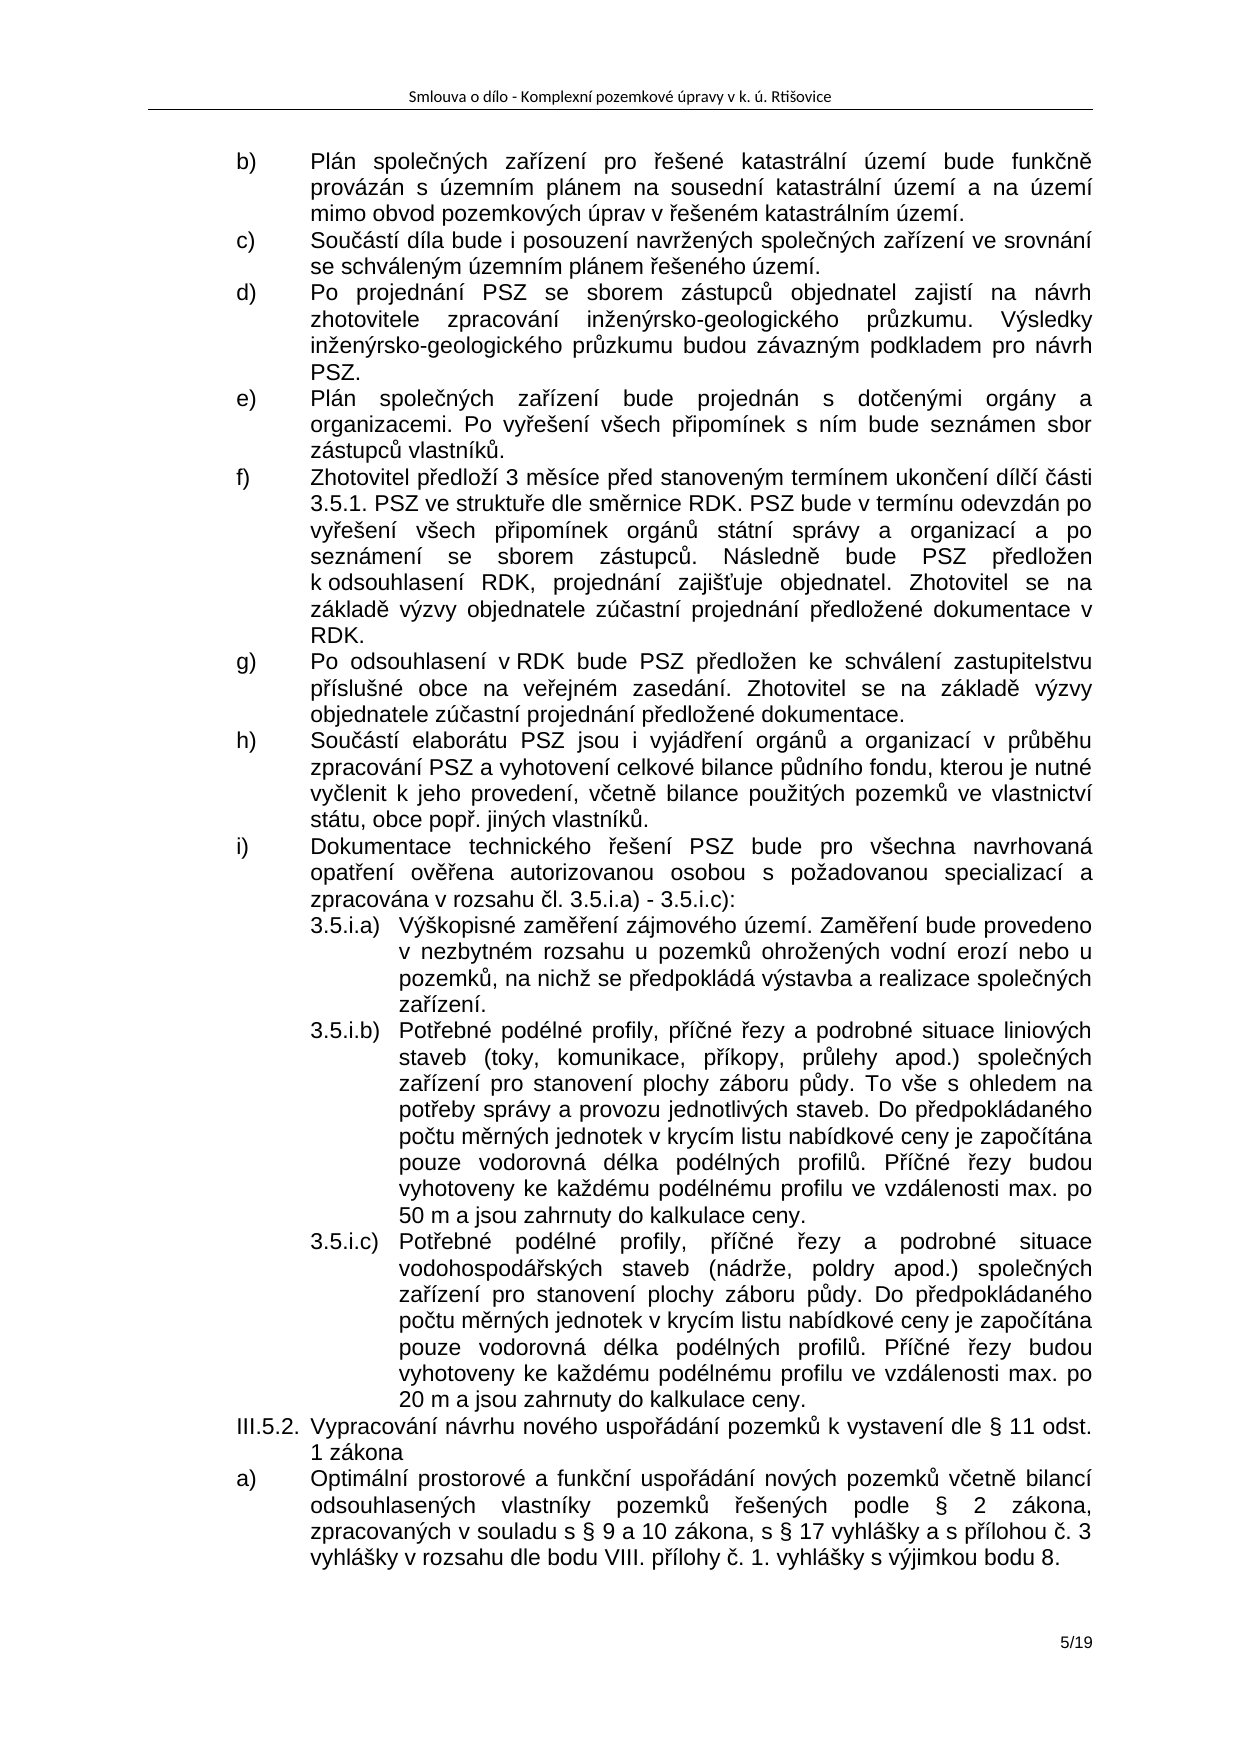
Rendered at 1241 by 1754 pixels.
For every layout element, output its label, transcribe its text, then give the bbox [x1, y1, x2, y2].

text Součástí elaborátu PSZ jsou i vyjádření orgánů a organizací v průběhu zpracování PSZ a vyhotovení celkové bilance půdního fondu, kterou je nutné vyčlenit k jeho provedení, včetně bilance použitých pozemků ve vlastnictví státu, obce popř. jiných vlastníků. [236, 727, 1093, 833]
list 3.5.i.b) Potřebné podélné profily, příčné řezy a podrobné situace liniových staveb (toky, komunikace, příkopy, průlehy apod.) společných zařízení pro stanovení plochy záboru půdy. To vše s ohledem na potřeby správy a provozu jednotlivých staveb. Do předpokládaného počtu měrných jednotek v krycím listu nabídkové ceny je započítána pouze vodorovná délka podélných profilů. Příčné řezy budou vyhotoveny ke každému podélnému profilu ve vzdálenosti max. po 50 m a jsou zahrnuty do kalkulace ceny. [310, 1017, 1093, 1228]
text Plán společných zařízení pro řešené katastrální území bude funkčně provázán s územním plánem na sousední katastrální území a na území mimo obvod pozemkových úprav v řešeném katastrálním území. [236, 148, 1093, 227]
text Vypracování návrhu nového uspořádání pozemků k vystavení dle § 11 odst. 1 zákona [236, 1413, 1093, 1465]
text Dokumentace technického řešení PSZ bude pro všechna navrhovaná opatření ověřena autorizovanou osobou s požadovanou specializací a zpracována v rozsahu čl. 3.5.i.a) - 3.5.i.c): [236, 833, 1093, 912]
list 3.5.i.a) Výškopisné zaměření zájmového území. Zaměření bude provedeno v nezbytném rozsahu u pozemků ohrožených vodní erozí nebo u pozemků, na nichž se předpokládá výstavba a realizace společných zařízení. [310, 912, 1093, 1017]
text Zhotovitel předloží 3 měsíce před stanoveným termínem ukončení dílčí části 3.5.1. PSZ ve struktuře dle směrnice RDK. PSZ bude v termínu odevzdán po vyřešení všech připomínek orgánů státní správy a organizací a po seznámení se sborem zástupců. Následně bude PSZ předložen k odsouhlasení RDK, projednání zajišťuje objednatel. Zhotovitel se na základě výzvy objednatele zúčastní projednání předložené dokumentace v RDK. [236, 464, 1093, 648]
list 3.5.i.c) Potřebné podélné profily, příčné řezy a podrobné situace vodohospodářských staveb (nádrže, poldry apod.) společných zařízení pro stanovení plochy záboru půdy. Do předpokládaného počtu měrných jednotek v krycím listu nabídkové ceny je započítána pouze vodorovná délka podélných profilů. Příčné řezy budou vyhotoveny ke každému podélnému profilu ve vzdálenosti max. po 20 m a jsou zahrnuty do kalkulace ceny. [310, 1228, 1093, 1413]
text Optimální prostorové a funkční uspořádání nových pozemků včetně bilancí odsouhlasených vlastníky pozemků řešených podle § 2 zákona, zpracovaných v souladu s § 9 a 10 zákona, s § 17 vyhlášky a s přílohou č. 3 vyhlášky v rozsahu dle bodu VIII. přílohy č. 1. vyhlášky s výjimkou bodu 8. [236, 1465, 1093, 1571]
text Po projednání PSZ se sborem zástupců objednatel zajistí na návrh zhotovitele zpracování inženýrsko-geologického průzkumu. Výsledky inženýrsko-geologického průzkumu budou závazným podkladem pro návrh PSZ. [236, 279, 1093, 385]
text Součástí díla bude i posouzení navržených společných zařízení ve srovnání se schváleným územním plánem řešeného území. [236, 227, 1093, 279]
text Plán společných zařízení bude projednán s dotčenými orgány a organizacemi. Po vyřešení všech připomínek s ním bude seznámen sbor zástupců vlastníků. [236, 385, 1093, 464]
text Po odsouhlasení v RDK bude PSZ předložen ke schválení zastupitelstvu příslušné obce na veřejném zasedání. Zhotovitel se na základě výzvy objednatele zúčastní projednání předložené dokumentace. [236, 648, 1093, 727]
